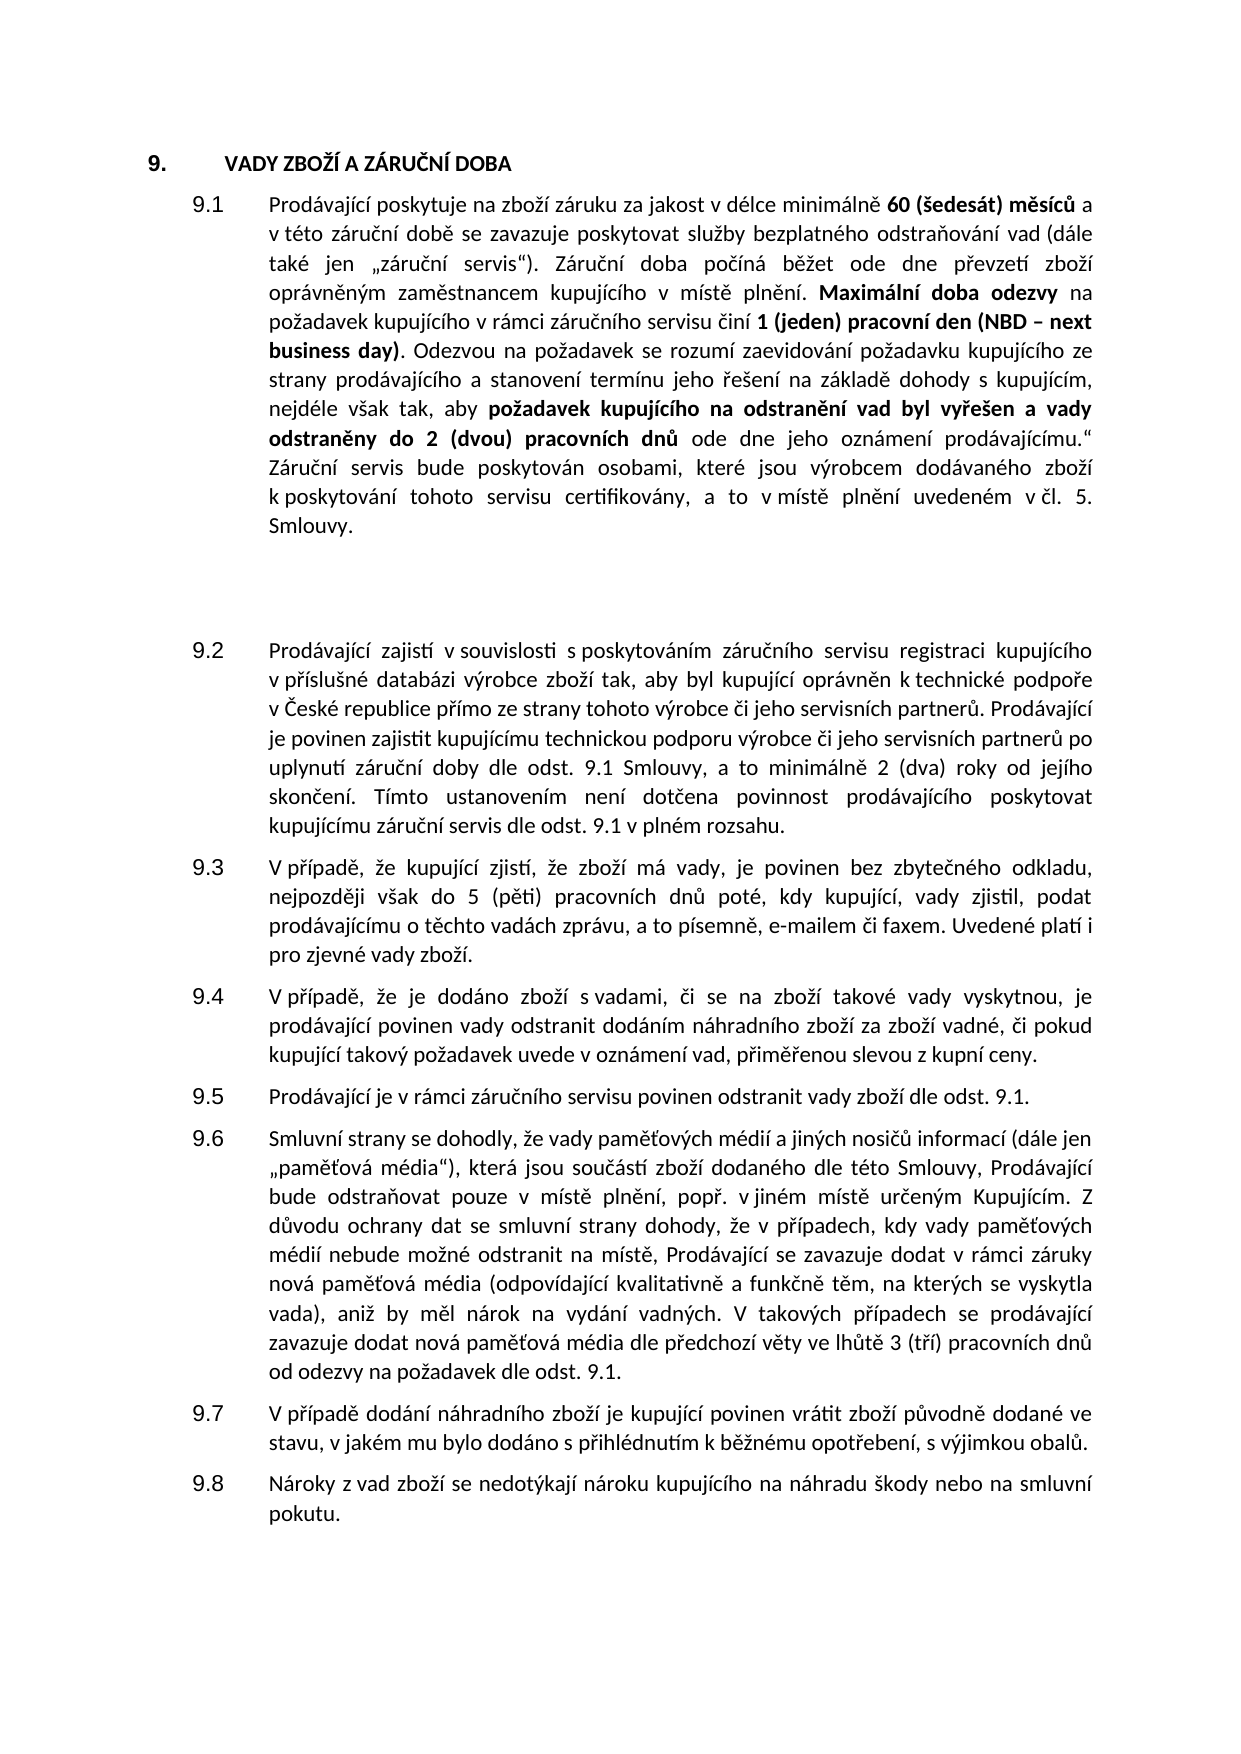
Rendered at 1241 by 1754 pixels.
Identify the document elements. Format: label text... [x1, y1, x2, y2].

text Prodávající zajistí v souvislosti s poskytováním záručního servisu registraci kupujícího v příslušné databázi výrobce zboží tak, aby byl kupující oprávněn k technické podpoře v České republice přímo ze strany tohoto výrobce či jeho servisních partnerů. Prodávající je povinen zajistit kupujícímu technickou podporu výrobce či jeho servisních partnerů po uplynutí záruční doby dle odst. 9.1 Smlouvy, a to minimálně 2 (dva) roky od jejího skončení. Tímto ustanovením není dotčena povinnost prodávajícího poskytovat kupujícímu záruční servis dle odst. 9.1 v plném rozsahu. [192, 635, 1093, 839]
text V případě, že kupující zjistí, že zboží má vady, je povinen bez zbytečného odkladu, nejpozději však do 5 (pěti) pracovních dnů poté, kdy kupující, vady zjistil, podat prodávajícímu o těchto vadách zprávu, a to písemně, e-mailem či faxem. Uvedené platí i pro zjevné vady zboží. [192, 852, 1093, 968]
text Smluvní strany se dohodly, že vady paměťových médií a jiných nosičů informací (dále jen „paměťová média“), která jsou součástí zboží dodaného dle této Smlouvy, Prodávající bude odstraňovat pouze v místě plnění, popř. v jiném místě určeným Kupujícím. Z důvodu ochrany dat se smluvní strany dohody, že v případech, kdy vady paměťových médií nebude možné odstranit na místě, Prodávající se zavazuje dodat v rámci záruky nová paměťová média (odpovídající kvalitativně a funkčně těm, na kterých se vyskytla vada), aniž by měl nárok na vydání vadných. V takových případech se prodávající zavazuje dodat nová paměťová média dle předchozí věty ve lhůtě 3 (tří) pracovních dnů od odezvy na požadavek dle odst. 9.1. [192, 1123, 1093, 1385]
text V případě, že je dodáno zboží s vadami, či se na zboží takové vady vyskytnou, je prodávající povinen vady odstranit dodáním náhradního zboží za zboží vadné, či pokud kupující takový požadavek uvede v oznámení vad, přiměřenou slevou z kupní ceny. [192, 981, 1093, 1068]
text Nároky z vad zboží se nedotýkají nároku kupujícího na náhradu škody nebo na smluvní pokutu. [192, 1468, 1093, 1527]
text VADY ZBOŽÍ A ZÁRUČNÍ DOBA [148, 148, 1093, 177]
text Prodávající poskytuje na zboží záruku za jakost v délce minimálně 60 (šedesát) měsíců a v této záruční době se zavazuje poskytovat služby bezplatného odstraňování vad (dále také jen „záruční servis“). Záruční doba počíná běžet ode dne převzetí zboží oprávněným zaměstnancem kupujícího v místě plnění. Maximální doba odezvy na požadavek kupujícího v rámci záručního servisu činí 1 (jeden) pracovní den (NBD – next business day). Odezvou na požadavek se rozumí zaevidování požadavku kupujícího ze strany prodávajícího a stanovení termínu jeho řešení na základě dohody s kupujícím, nejdéle však tak, aby požadavek kupujícího na odstranění vad byl vyřešen a vady odstraněny do 2 (dvou) pracovních dnů ode dne jeho oznámení prodávajícímu.“ Záruční servis bude poskytován osobami, které jsou výrobcem dodávaného zboží k poskytování tohoto servisu certifikovány, a to v místě plnění uvedeném v čl. 5. Smlouvy. [192, 189, 1093, 539]
text Prodávající je v rámci záručního servisu povinen odstranit vady zboží dle odst. 9.1. [192, 1081, 1093, 1110]
text V případě dodání náhradního zboží je kupující povinen vrátit zboží původně dodané ve stavu, v jakém mu bylo dodáno s přihlédnutím k běžnému opotřebení, s výjimkou obalů. [192, 1398, 1093, 1456]
